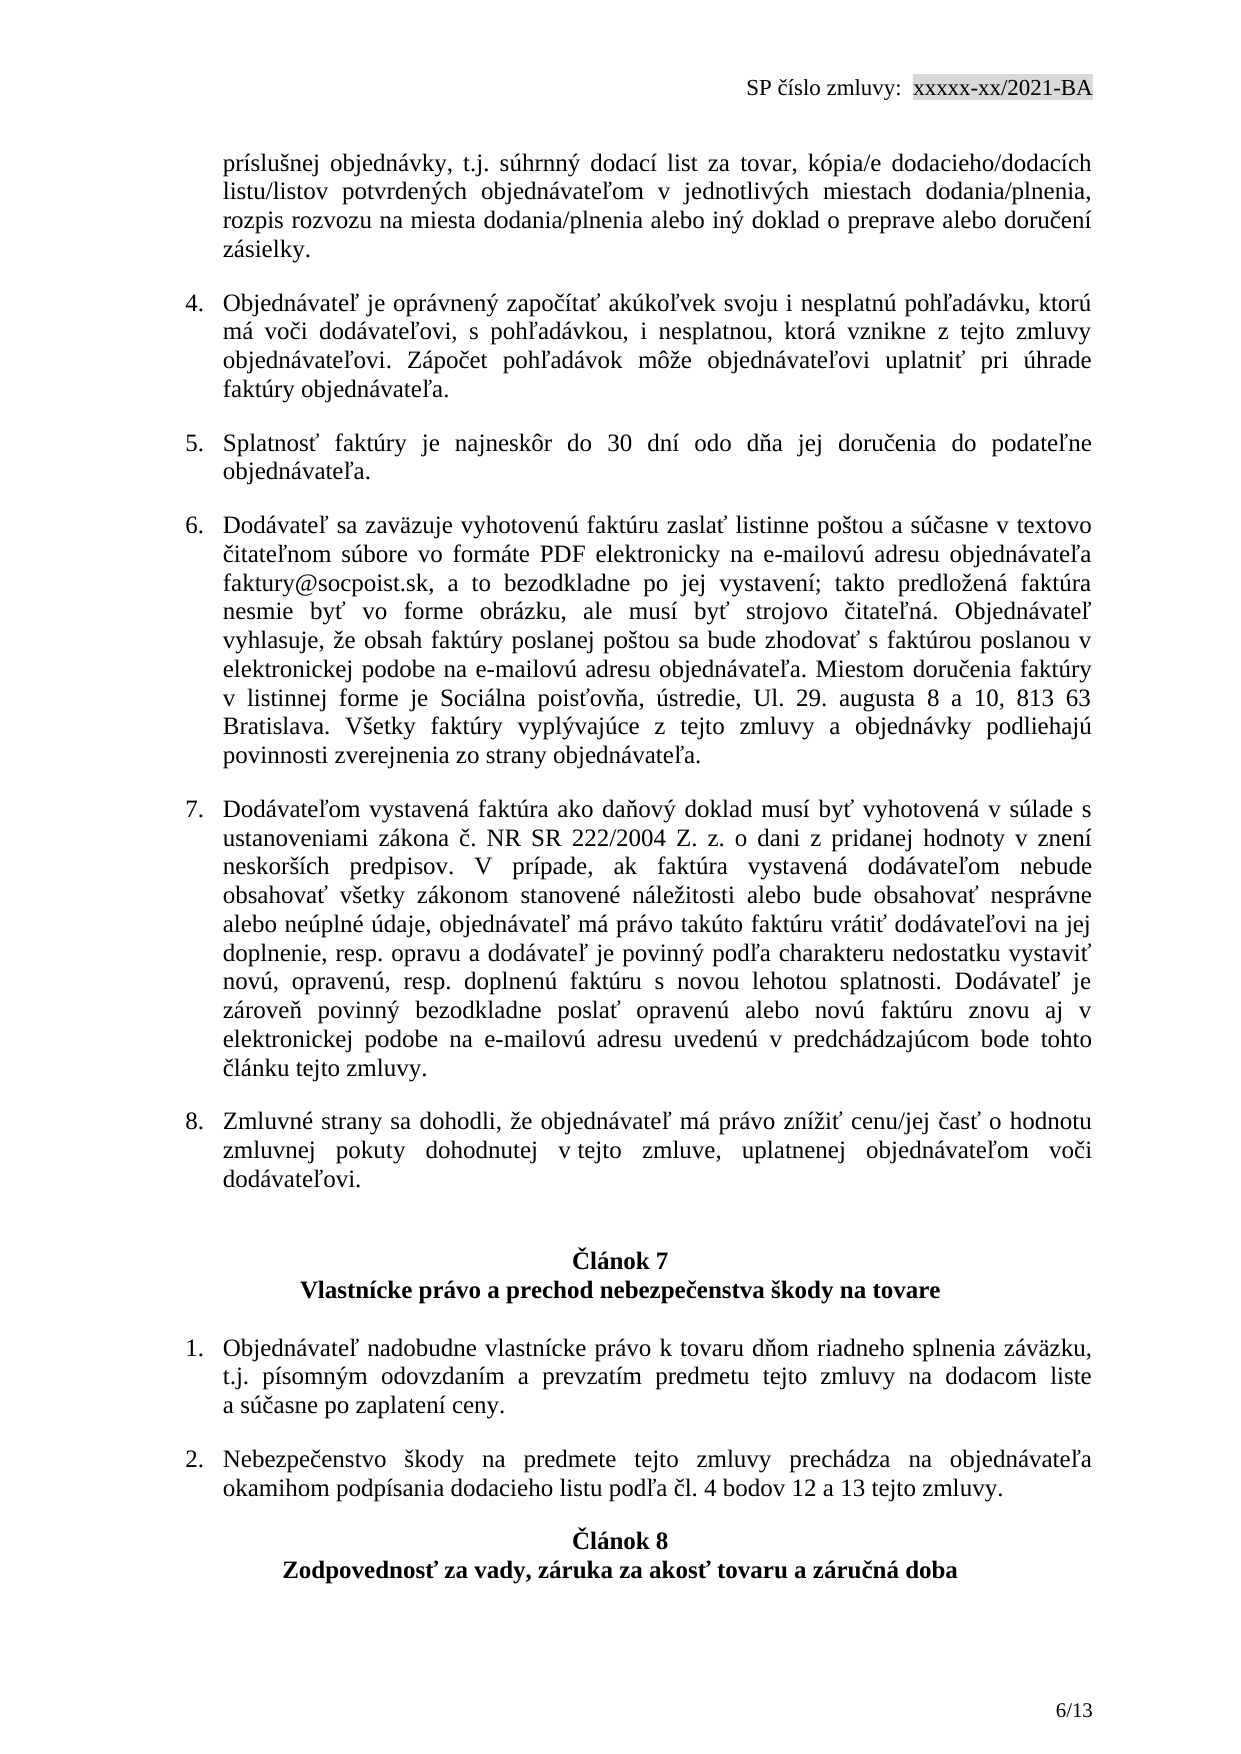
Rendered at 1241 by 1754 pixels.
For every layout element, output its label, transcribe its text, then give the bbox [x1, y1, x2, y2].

text Článok 7 [148, 1246, 1092, 1275]
list Dodávateľom vystavená faktúra ako daňový doklad musí byť vyhotovená v súlade s ustanoveniami zákona č. NR SR 222/2004 Z. z. o dani z pridanej hodnoty v znení neskorších predpisov. V prípade, ak faktúra vystavená dodávateľom nebude obsahovať všetky zákonom stanovené náležitosti alebo bude obsahovať nesprávne alebo neúplné údaje, objednávateľ má právo takúto faktúru vrátiť dodávateľovi na jej doplnenie, resp. opravu a dodávateľ je povinný podľa charakteru nedostatku vystaviť novú, opravenú, resp. doplnenú faktúru s novou lehotou splatnosti. Dodávateľ je zároveň povinný bezodkladne poslať opravenú alebo novú faktúru znovu aj v elektronickej podobe na e-mailovú adresu uvedenú v predchádzajúcom bode tohto článku tejto zmluvy. [185, 794, 1092, 1081]
list Zmluvné strany sa dohodli, že objednávateľ má právo znížiť cenu/jej časť o hodnotu zmluvnej pokuty dohodnutej v tejto zmluve, uplatnenej objednávateľom voči dodávateľovi. [185, 1106, 1092, 1193]
list Objednávateľ je oprávnený započítať akúkoľvek svoju i nesplatnú pohľadávku, ktorú má voči dodávateľovi, s pohľadávkou, i nesplatnou, ktorá vznikne z tejto zmluvy objednávateľovi. Zápočet pohľadávok môže objednávateľovi uplatniť pri úhrade faktúry objednávateľa. [185, 288, 1092, 403]
list Splatnosť faktúry je najneskôr do 30 dní odo dňa jej doručenia do podateľne objednávateľa. [185, 428, 1092, 485]
list Dodávateľ sa zaväzuje vyhotovenú faktúru zaslať listinne poštou a súčasne v textovo čitateľnom súbore vo formáte PDF elektronicky na e-mailovú adresu objednávateľa faktury@socpoist.sk, a to bezodkladne po jej vystavení; takto predložená faktúra nesmie byť vo forme obrázku, ale musí byť strojovo čitateľná. Objednávateľ vyhlasuje, že obsah faktúry poslanej poštou sa bude zhodovať s faktúrou poslanou v elektronickej podobe na e-mailovú adresu objednávateľa. Miestom doručenia faktúry v listinnej forme je Sociálna poisťovňa, ústredie, Ul. 29. augusta 8 a 10, 813 63 Bratislava. Všetky faktúry vyplývajúce z tejto zmluvy a objednávky podliehajú povinnosti zverejnenia zo strany objednávateľa. [185, 510, 1092, 769]
text Vlastnícke právo a prechod nebezpečenstva škody na tovare [148, 1275, 1092, 1304]
text Článok 8 [148, 1526, 1092, 1555]
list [185, 148, 1092, 263]
list Objednávateľ nadobudne vlastnícke právo k tovaru dňom riadneho splnenia záväzku, t.j. písomným odovzdaním a prevzatím predmetu tejto zmluvy na dodacom liste a súčasne po zaplatení ceny. [185, 1333, 1092, 1419]
list Nebezpečenstvo škody na predmete tejto zmluvy prechádza na objednávateľa okamihom podpísania dodacieho listu podľa čl. 4 bodov 12 a 13 tejto zmluvy. [185, 1444, 1092, 1501]
text Zodpovednosť za vady, záruka za akosť tovaru a záručná doba [148, 1555, 1092, 1584]
